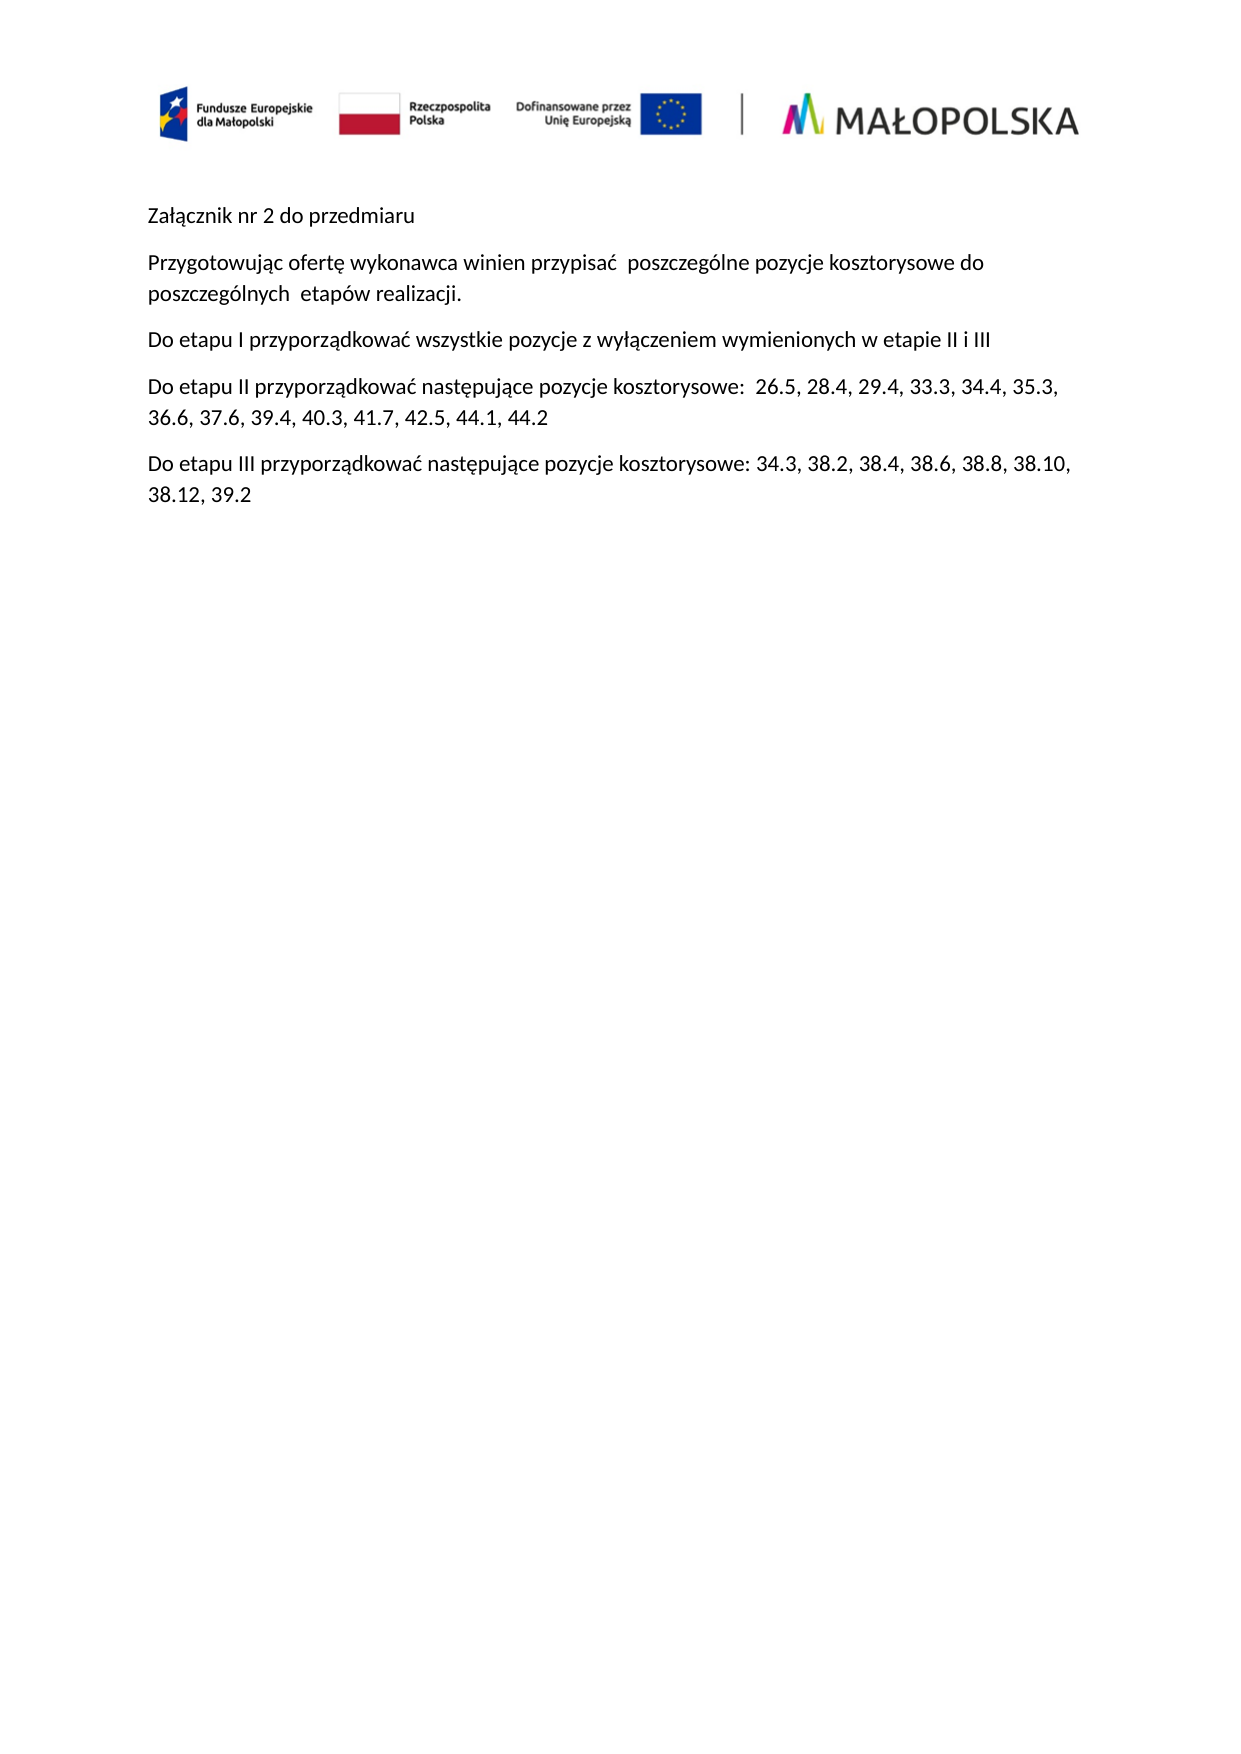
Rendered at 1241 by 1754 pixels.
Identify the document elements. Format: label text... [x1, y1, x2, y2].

picture [147, 73, 1093, 155]
text Do etapu I przyporządkować wszystkie pozycje z wyłączeniem wymienionych w etapie II i III [148, 326, 1093, 354]
text Do etapu III przyporządkować następujące pozycje kosztorysowe: 34.3, 38.2, 38.4, 38.6, 38.8, 38.10, 38.12, 39.2 [148, 449, 1093, 508]
text Przygotowując ofertę wykonawca winien przypisać poszczególne pozycje kosztorysowe do poszczególnych etapów realizacji. [148, 248, 1093, 307]
text Do etapu II przyporządkować następujące pozycje kosztorysowe: 26.5, 28.4, 29.4, 33.3, 34.4, 35.3, 36.6, 37.6, 39.4, 40.3, 41.7, 42.5, 44.1, 44.2 [148, 372, 1093, 431]
text Załącznik nr 2 do przedmiaru [148, 202, 1093, 230]
